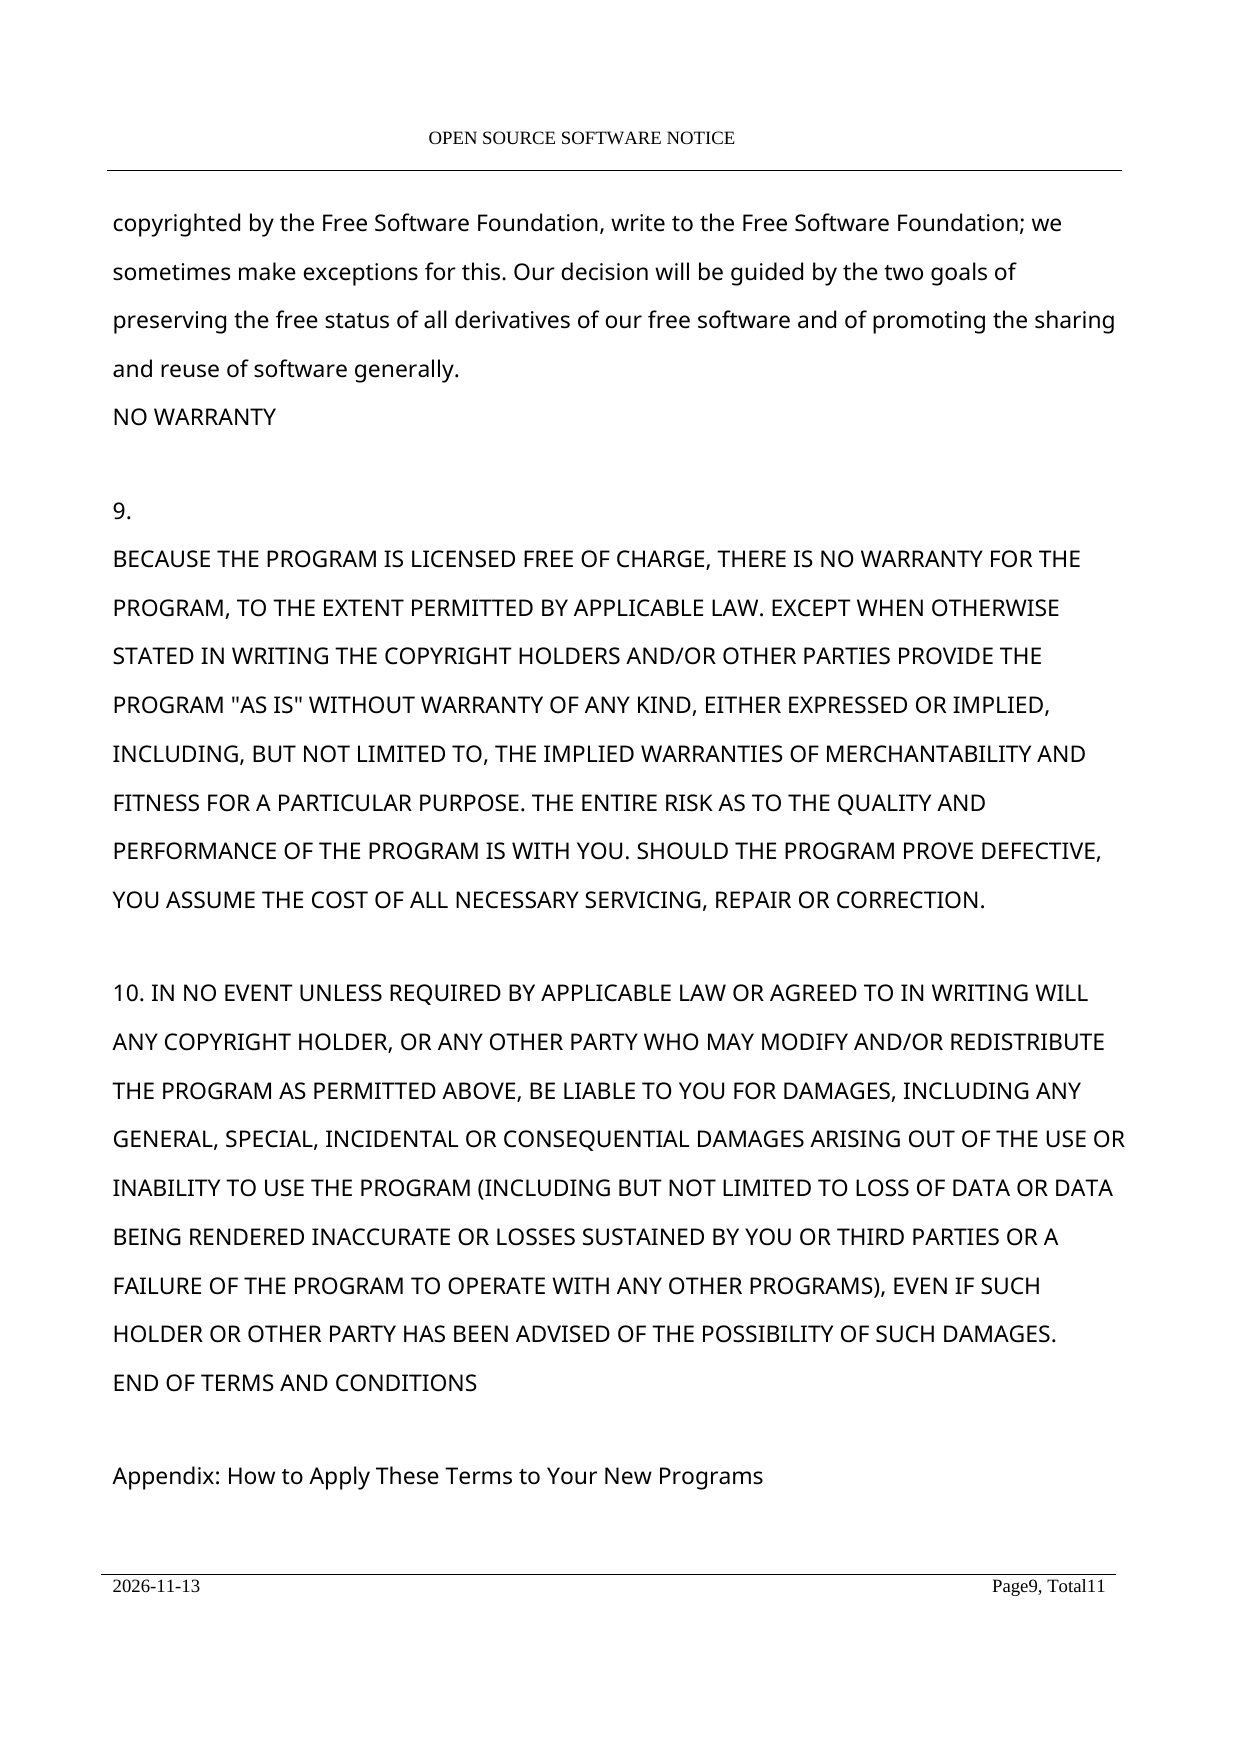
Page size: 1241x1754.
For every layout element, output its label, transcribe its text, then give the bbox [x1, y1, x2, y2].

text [112, 206, 1128, 385]
text BECAUSE THE PROGRAM IS LICENSED FREE OF CHARGE, THERE IS NO WARRANTY FOR THE PROGRAM, TO THE EXTENT PERMITTED BY APPLICABLE LAW. EXCEPT WHEN OTHERWISE STATED IN WRITING THE COPYRIGHT HOLDERS AND/OR OTHER PARTIES PROVIDE THE PROGRAM "AS IS" WITHOUT WARRANTY OF ANY KIND, EITHER EXPRESSED OR IMPLIED, INCLUDING, BUT NOT LIMITED TO, THE IMPLIED WARRANTIES OF MERCHANTABILITY AND FITNESS FOR A PARTICULAR PURPOSE. THE ENTIRE RISK AS TO THE QUALITY AND PERFORMANCE OF THE PROGRAM IS WITH YOU. SHOULD THE PROGRAM PROVE DEFECTIVE, YOU ASSUME THE COST OF ALL NECESSARY SERVICING, REPAIR OR CORRECTION. [112, 542, 1128, 916]
text 10. IN NO EVENT UNLESS REQUIRED BY APPLICABLE LAW OR AGREED TO IN WRITING WILL ANY COPYRIGHT HOLDER, OR ANY OTHER PARTY WHO MAY MODIFY AND/OR REDISTRIBUTE THE PROGRAM AS PERMITTED ABOVE, BE LIABLE TO YOU FOR DAMAGES, INCLUDING ANY GENERAL, SPECIAL, INCIDENTAL OR CONSEQUENTIAL DAMAGES ARISING OUT OF THE USE OR INABILITY TO USE THE PROGRAM (INCLUDING BUT NOT LIMITED TO LOSS OF DATA OR DATA BEING RENDERED INACCURATE OR LOSSES SUSTAINED BY YOU OR THIRD PARTIES OR A FAILURE OF THE PROGRAM TO OPERATE WITH ANY OTHER PROGRAMS), EVEN IF SUCH HOLDER OR OTHER PARTY HAS BEEN ADVISED OF THE POSSIBILITY OF SUCH DAMAGES. [112, 977, 1128, 1350]
text 9. [112, 494, 1128, 526]
text NO WARRANTY [112, 401, 1128, 433]
text END OF TERMS AND CONDITIONS [112, 1366, 1128, 1398]
text Appendix: How to Apply These Terms to Your New Programs [112, 1459, 1128, 1492]
